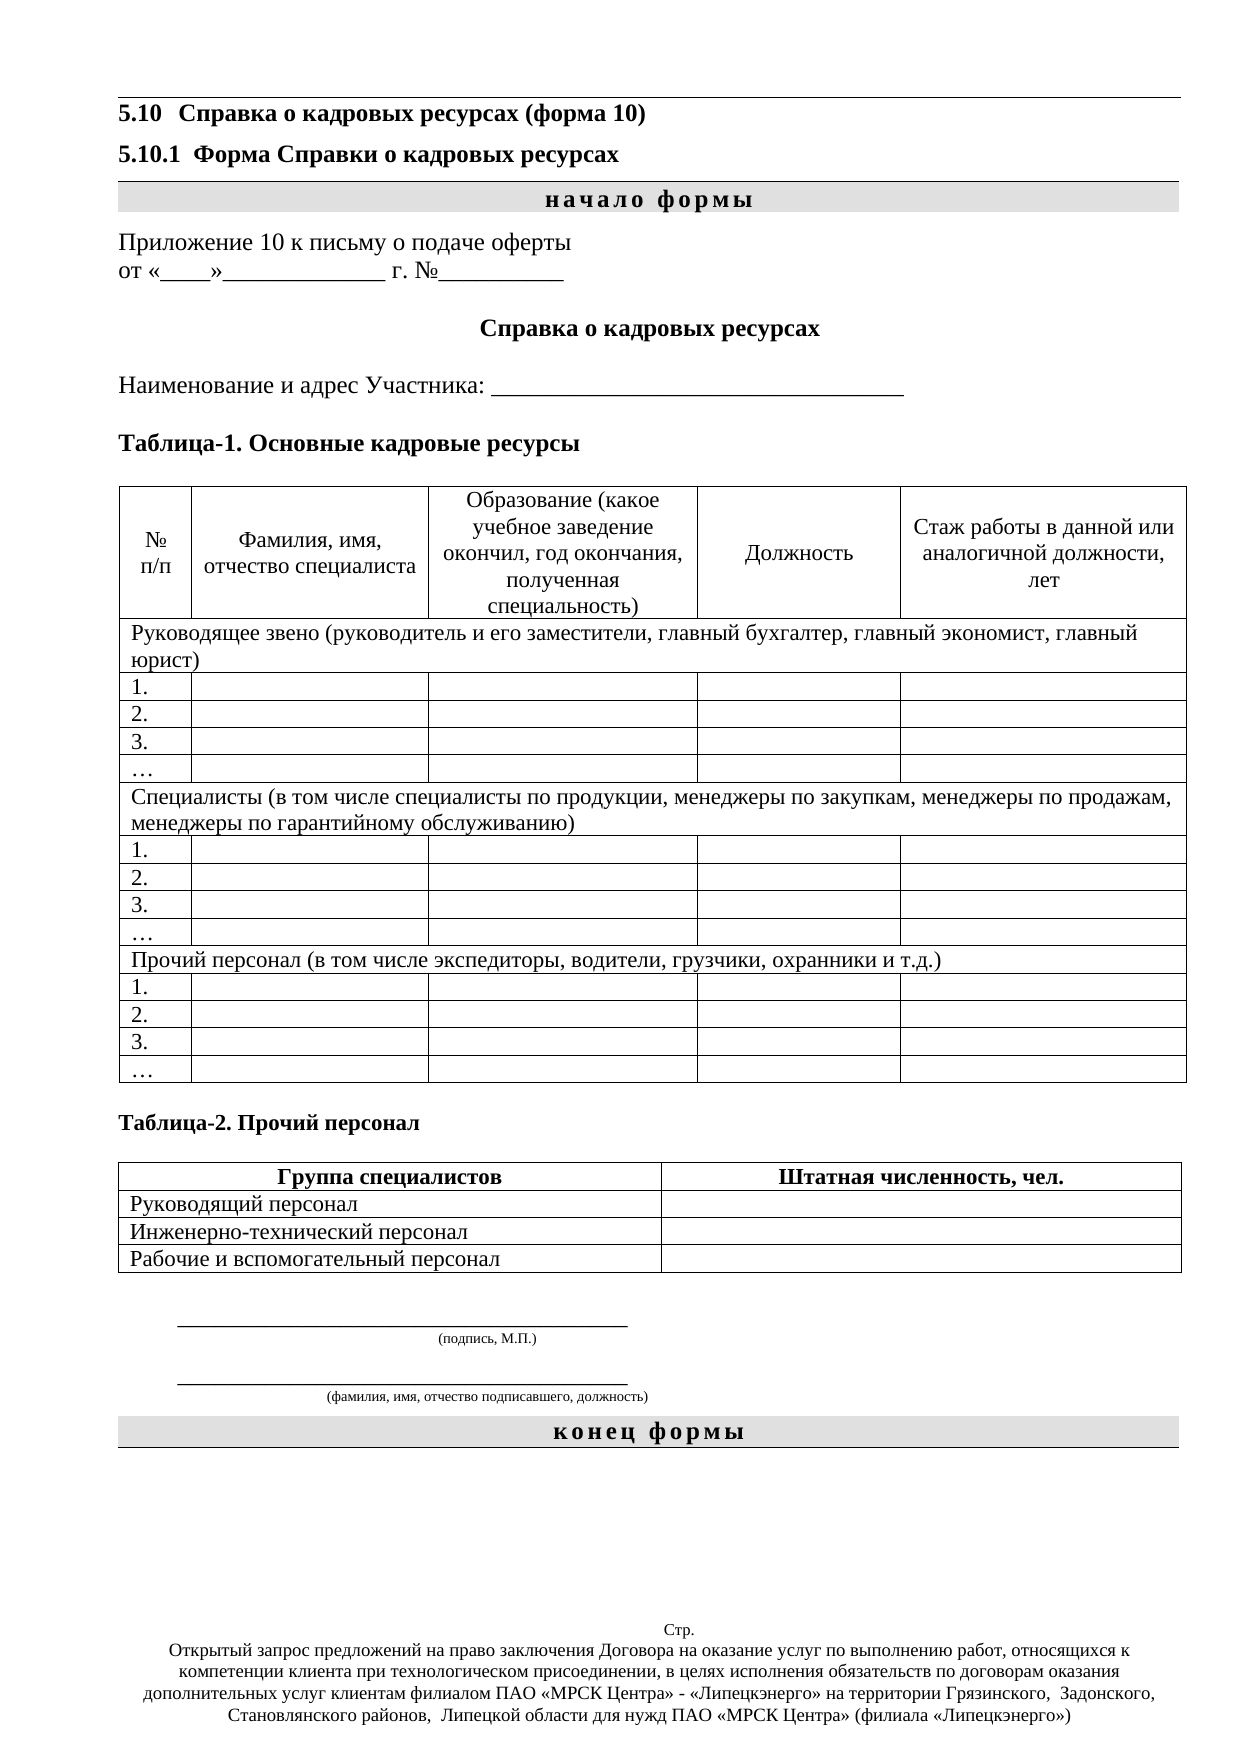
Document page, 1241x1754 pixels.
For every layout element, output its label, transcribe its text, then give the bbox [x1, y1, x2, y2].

table_cell [698, 891, 900, 918]
table_cell [429, 891, 697, 918]
table_cell [698, 701, 900, 727]
table_cell [698, 1001, 900, 1027]
table_cell [901, 974, 1186, 1000]
table_cell [192, 755, 428, 782]
table_cell [429, 919, 697, 945]
table_cell [429, 836, 697, 863]
table_cell [698, 919, 900, 945]
table_header Стаж работы в данной или аналогичной должности, лет [901, 487, 1186, 618]
text конец формы [118, 1416, 1179, 1447]
text Приложение 10 к письму о подаче оферты от «____»_____________ г. №__________ [118, 227, 1181, 284]
table_cell [901, 701, 1186, 727]
table_cell [901, 836, 1186, 863]
table_cell [120, 836, 191, 863]
table_cell Специалисты (в том числе специалисты по продукции, менеджеры по закупкам, менеджеры по продажам, менеджеры по гарантийному обслуживанию) [120, 783, 1186, 835]
table_header Фамилия, имя, отчество специалиста [192, 487, 428, 618]
subtitle Справка о кадровых ресурсах (форма 10) [118, 98, 1181, 127]
table_cell [429, 1056, 697, 1082]
table_cell [698, 836, 900, 863]
table_cell [901, 1028, 1186, 1054]
table_cell [429, 1001, 697, 1027]
table_header Образование (какое учебное заведение окончил, год окончания, полученная специальность) [429, 487, 697, 618]
table_cell [698, 755, 900, 782]
table_cell Руководящее звено (руководитель и его заместители, главный бухгалтер, главный экономист, главный юрист) [120, 619, 1186, 672]
table_cell … [120, 1056, 191, 1082]
table_cell [698, 1056, 900, 1082]
table_header Должность [698, 487, 900, 618]
table_cell [901, 755, 1186, 782]
text ____________________________________ [118, 1301, 1181, 1330]
table_cell [698, 673, 900, 699]
table_cell … [120, 755, 191, 782]
table_header Штатная численность, чел. [662, 1163, 1181, 1189]
table_cell [120, 1001, 191, 1027]
table_cell [429, 974, 697, 1000]
table_cell [662, 1245, 1181, 1272]
table_cell [901, 919, 1186, 945]
table_cell [429, 701, 697, 727]
table_cell [192, 864, 428, 890]
table_cell [192, 891, 428, 918]
table_cell [120, 673, 191, 699]
table_cell [429, 728, 697, 754]
table_cell [120, 891, 191, 918]
table_cell Руководящий персонал [119, 1191, 661, 1217]
table_cell [192, 1001, 428, 1027]
table_cell [901, 891, 1186, 918]
table_cell [192, 673, 428, 699]
table_cell [120, 1028, 191, 1054]
table_cell [192, 974, 428, 1000]
table_cell [120, 974, 191, 1000]
table_cell Инженерно-технический персонал [119, 1218, 661, 1244]
table_cell Прочий персонал (в том числе экспедиторы, водители, грузчики, охранники и т.д.) [120, 946, 1186, 972]
table_cell [429, 864, 697, 890]
table_cell [429, 1028, 697, 1054]
table_cell [192, 836, 428, 863]
table_cell [192, 1056, 428, 1082]
table_cell [698, 974, 900, 1000]
table_cell [120, 728, 191, 754]
subtitle Форма Справки о кадровых ресурсах [118, 139, 1181, 168]
table_cell [120, 864, 191, 890]
table_cell [120, 701, 191, 727]
table_cell [901, 1056, 1186, 1082]
table_header Группа специалистов [119, 1163, 661, 1189]
text Таблица-1. Основные кадровые ресурсы [118, 428, 1181, 457]
text (фамилия, имя, отчество подписавшего, должность) [118, 1388, 797, 1416]
table_cell [698, 1028, 900, 1054]
table_cell [698, 728, 900, 754]
table_cell [192, 919, 428, 945]
table_cell [429, 673, 697, 699]
table_cell [662, 1218, 1181, 1244]
table_cell [901, 673, 1186, 699]
table_cell [192, 701, 428, 727]
table_header № п/п [120, 487, 191, 618]
text Наименование и адрес Участника: _________________________________ [118, 371, 1181, 399]
table_cell [901, 1001, 1186, 1027]
table_cell Рабочие и вспомогательный персонал [119, 1245, 661, 1272]
table_cell [901, 728, 1186, 754]
table_cell [429, 755, 697, 782]
text Справка о кадровых ресурсах [118, 313, 1181, 342]
table_cell [192, 728, 428, 754]
text (подпись, М.П.) [118, 1330, 797, 1359]
text Таблица-2. Прочий персонал [118, 1109, 1181, 1136]
text начало формы [118, 182, 1179, 212]
table_cell [901, 864, 1186, 890]
table_cell … [120, 919, 191, 945]
table_cell [662, 1191, 1181, 1217]
table_cell [698, 864, 900, 890]
text ____________________________________ [118, 1359, 1181, 1388]
table_cell [192, 1028, 428, 1054]
